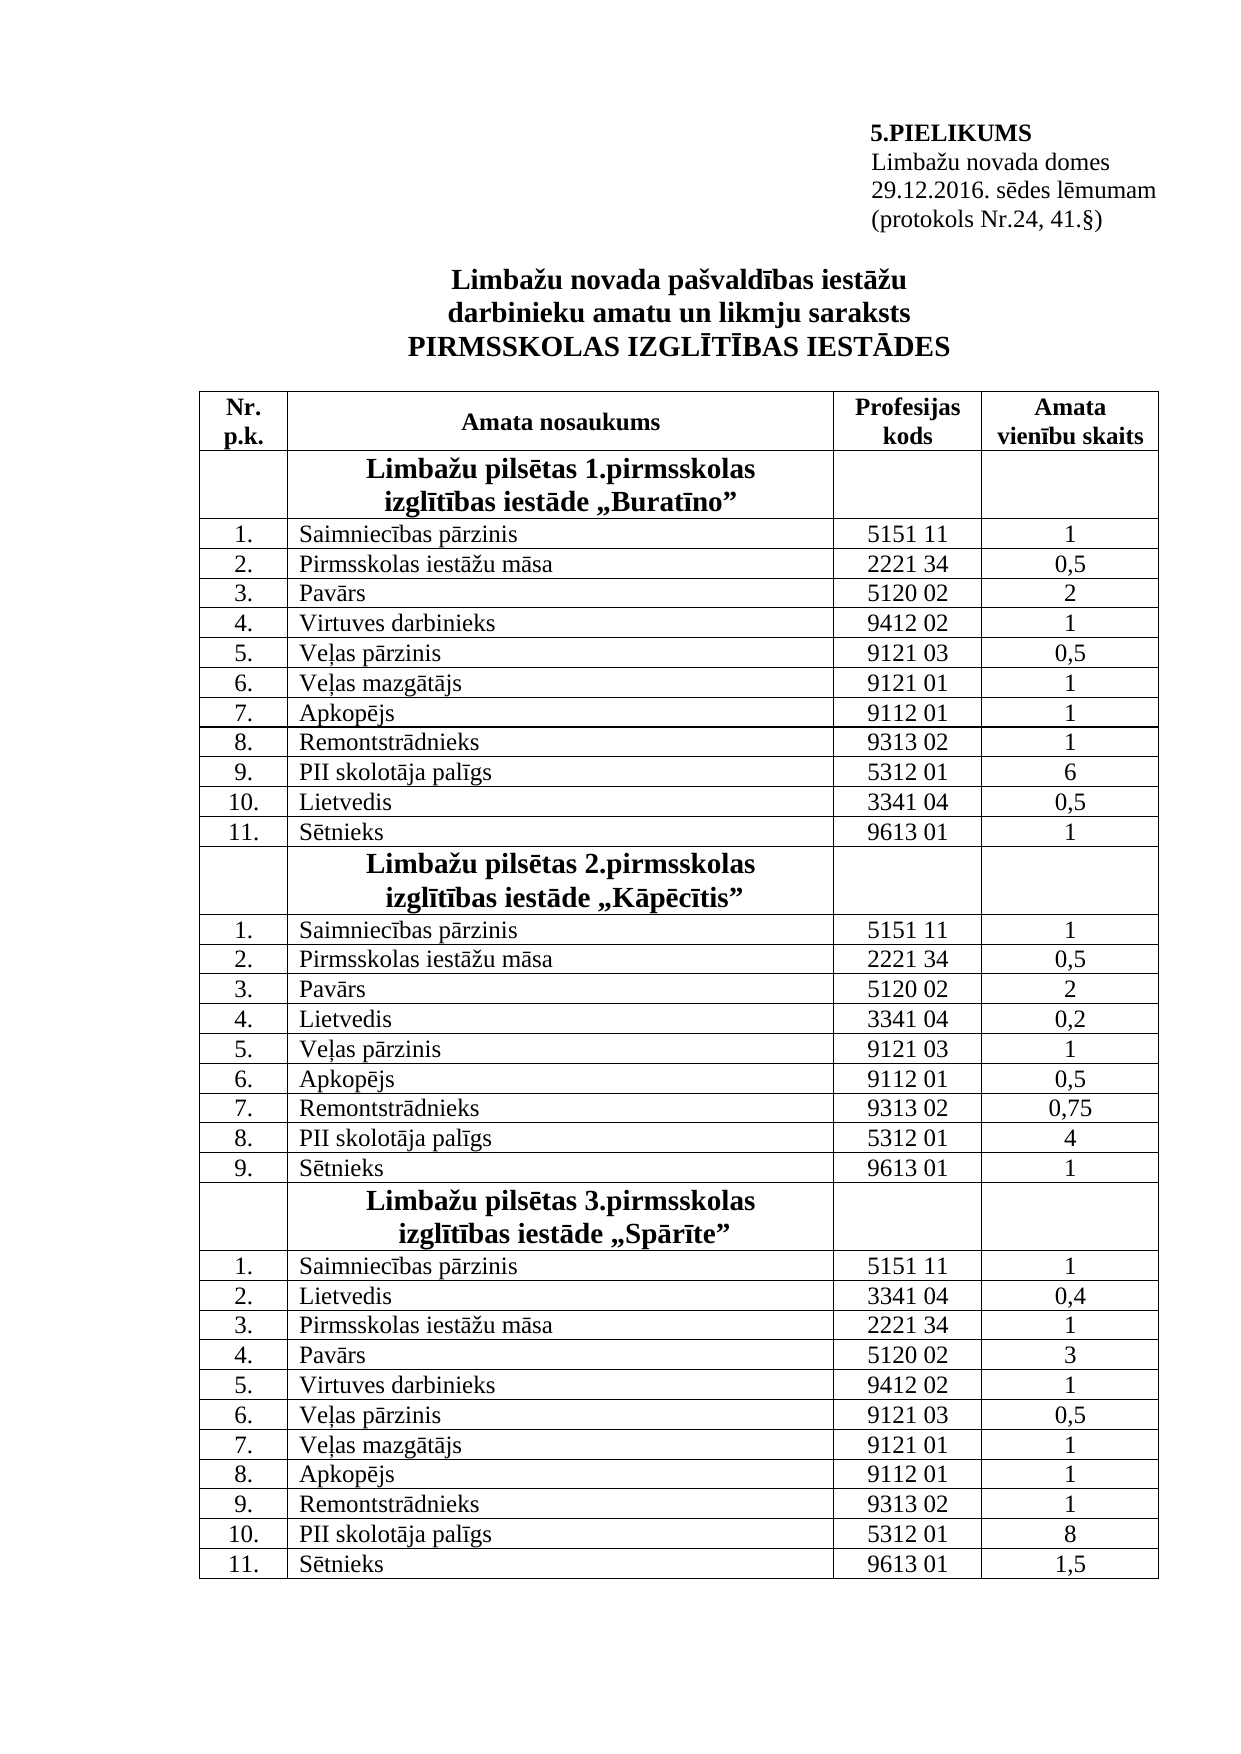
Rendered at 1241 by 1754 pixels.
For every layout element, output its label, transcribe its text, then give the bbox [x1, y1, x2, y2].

table_cell [200, 451, 287, 518]
table_header Amata nosaukums [288, 392, 833, 450]
table_cell [834, 847, 981, 914]
table_cell 2. [200, 1281, 287, 1309]
table_cell [200, 1183, 287, 1250]
table_cell [982, 1183, 1158, 1250]
table_cell 9121 01 [834, 1430, 981, 1458]
table_cell 9112 01 [834, 1460, 981, 1488]
table_cell 8. [200, 728, 287, 756]
table_cell 2. [200, 945, 287, 973]
table_cell 9121 03 [834, 1400, 981, 1429]
table_cell 4. [200, 608, 287, 637]
table_cell 9121 03 [834, 1034, 981, 1063]
table_cell 0,5 [982, 787, 1158, 816]
table_cell Lietvedis [288, 1004, 833, 1033]
table_cell 5312 01 [834, 1519, 981, 1548]
table_cell Apkopējs [288, 698, 833, 726]
table_cell 10. [200, 787, 287, 816]
table_cell Veļas pārzinis [288, 638, 833, 667]
table_cell 1,5 [982, 1549, 1158, 1578]
table_cell 1 [982, 1311, 1158, 1339]
table_cell 1 [982, 728, 1158, 756]
table_cell Pavārs [288, 579, 833, 607]
table_cell 6 [982, 757, 1158, 786]
table_cell 5. [200, 638, 287, 667]
text (protokols Nr.24, 41.§) [871, 204, 1181, 233]
table_cell 6. [200, 668, 287, 697]
table_cell 5120 02 [834, 974, 981, 1003]
table_cell 9313 02 [834, 1489, 981, 1518]
table_cell 9313 02 [834, 728, 981, 756]
table_cell 8 [982, 1519, 1158, 1548]
table_cell 10. [200, 1519, 287, 1548]
table_cell 0,5 [982, 945, 1158, 973]
table_cell 1. [200, 519, 287, 548]
table_cell 1 [982, 519, 1158, 548]
table_cell 5151 11 [834, 915, 981, 943]
table_cell Apkopējs [288, 1460, 833, 1488]
table_cell 5120 02 [834, 579, 981, 607]
table_cell [834, 451, 981, 518]
table_cell Sētnieks [288, 817, 833, 846]
table_cell 1 [982, 817, 1158, 846]
table_cell Virtuves darbinieks [288, 1370, 833, 1399]
table_cell 5151 11 [834, 1251, 981, 1280]
table_cell 6. [200, 1064, 287, 1092]
table_cell Saimniecības pārzinis [288, 519, 833, 548]
table_cell 3. [200, 579, 287, 607]
table_header Profesijas kods [834, 392, 981, 450]
table_cell Limbažu pilsētas 1.pirmsskolas izglītības iestāde „Buratīno” [288, 451, 833, 518]
table_cell Remontstrādnieks [288, 728, 833, 756]
table_cell 3 [982, 1340, 1158, 1369]
table_cell Pavārs [288, 974, 833, 1003]
table_cell 9. [200, 757, 287, 786]
table_cell 5312 01 [834, 757, 981, 786]
table_cell Saimniecības pārzinis [288, 915, 833, 943]
table_cell 0,5 [982, 549, 1158, 577]
table_cell 1 [982, 668, 1158, 697]
table_cell PII skolotāja palīgs [288, 757, 833, 786]
table_cell 1 [982, 698, 1158, 726]
table_cell 9613 01 [834, 1549, 981, 1578]
table_cell 0,5 [982, 1064, 1158, 1092]
table_cell 3341 04 [834, 787, 981, 816]
table_cell 5120 02 [834, 1340, 981, 1369]
table_cell 1 [982, 1034, 1158, 1063]
table_cell Remontstrādnieks [288, 1094, 833, 1122]
table_cell 9112 01 [834, 1064, 981, 1092]
table_cell 9613 01 [834, 817, 981, 846]
table_cell [834, 1183, 981, 1250]
table_cell 1 [982, 915, 1158, 943]
table_cell Pirmsskolas iestāžu māsa [288, 549, 833, 577]
text darbinieku amatu un likmju saraksts [177, 295, 1181, 329]
table_cell 4. [200, 1340, 287, 1369]
table_cell 1 [982, 608, 1158, 637]
table_cell 2221 34 [834, 945, 981, 973]
table_cell 9313 02 [834, 1094, 981, 1122]
table_cell Saimniecības pārzinis [288, 1251, 833, 1280]
table_cell [200, 847, 287, 914]
table_cell 4 [982, 1123, 1158, 1152]
table_cell 1 [982, 1430, 1158, 1458]
table_cell 0,5 [982, 1400, 1158, 1429]
table_cell Sētnieks [288, 1549, 833, 1578]
table_cell 0,75 [982, 1094, 1158, 1122]
table_cell 3341 04 [834, 1281, 981, 1309]
table_cell Pirmsskolas iestāžu māsa [288, 945, 833, 973]
table_cell Sētnieks [288, 1153, 833, 1182]
table_cell 5. [200, 1034, 287, 1063]
table_cell 8. [200, 1460, 287, 1488]
table_cell 5151 11 [834, 519, 981, 548]
table_cell 9121 03 [834, 638, 981, 667]
table_cell Veļas mazgātājs [288, 1430, 833, 1458]
table_cell 7. [200, 698, 287, 726]
table_cell 9613 01 [834, 1153, 981, 1182]
table_cell [982, 847, 1158, 914]
table_cell 1. [200, 1251, 287, 1280]
table_cell Pavārs [288, 1340, 833, 1369]
table_cell Veļas pārzinis [288, 1034, 833, 1063]
table_header Nr. p.k. [200, 392, 287, 450]
table_cell 5. [200, 1370, 287, 1399]
table_cell Lietvedis [288, 787, 833, 816]
table_cell Limbažu pilsētas 3.pirmsskolas izglītības iestāde „Spārīte” [288, 1183, 833, 1250]
table_cell PII skolotāja palīgs [288, 1519, 833, 1548]
text 29.12.2016. sēdes lēmumam [871, 176, 1181, 204]
table_cell 0,2 [982, 1004, 1158, 1033]
table_cell 2 [982, 974, 1158, 1003]
table_cell 1 [982, 1251, 1158, 1280]
table_cell 9. [200, 1489, 287, 1518]
table_cell 11. [200, 1549, 287, 1578]
table_cell 4. [200, 1004, 287, 1033]
table_cell 3341 04 [834, 1004, 981, 1033]
table_cell 3. [200, 1311, 287, 1339]
table_cell Virtuves darbinieks [288, 608, 833, 637]
table_cell 5312 01 [834, 1123, 981, 1152]
table_cell [982, 451, 1158, 518]
table_cell Pirmsskolas iestāžu māsa [288, 1311, 833, 1339]
table_cell 2221 34 [834, 549, 981, 577]
table_cell 1 [982, 1460, 1158, 1488]
table_cell 8. [200, 1123, 287, 1152]
text PIRMSSKOLAS IZGLĪTĪBAS IESTĀDES [177, 329, 1181, 362]
table_cell 1 [982, 1153, 1158, 1182]
text 5.Pielikums [177, 118, 1181, 147]
table_cell 9412 02 [834, 1370, 981, 1399]
table_cell 6. [200, 1400, 287, 1429]
table_cell 9. [200, 1153, 287, 1182]
table_cell Lietvedis [288, 1281, 833, 1309]
table_header Amata vienību skaits [982, 392, 1158, 450]
table_cell 1. [200, 915, 287, 943]
table_cell Limbažu pilsētas 2.pirmsskolas izglītības iestāde „Kāpēcītis” [288, 847, 833, 914]
table_cell 2221 34 [834, 1311, 981, 1339]
table_cell 2 [982, 579, 1158, 607]
table_cell 7. [200, 1094, 287, 1122]
table_cell Veļas pārzinis [288, 1400, 833, 1429]
table_cell 0,4 [982, 1281, 1158, 1309]
table_cell Veļas mazgātājs [288, 668, 833, 697]
table_cell 3. [200, 974, 287, 1003]
table_cell 9412 02 [834, 608, 981, 637]
table_cell 7. [200, 1430, 287, 1458]
table_cell 9112 01 [834, 698, 981, 726]
table_cell 11. [200, 817, 287, 846]
text Limbažu novada pašvaldības iestāžu [177, 262, 1181, 295]
table_cell Apkopējs [288, 1064, 833, 1092]
table_cell 1 [982, 1370, 1158, 1399]
table_cell 2. [200, 549, 287, 577]
table_cell 9121 01 [834, 668, 981, 697]
text Limbažu novada domes [871, 147, 1181, 176]
table_cell 0,5 [982, 638, 1158, 667]
table_cell 1 [982, 1489, 1158, 1518]
table_cell PII skolotāja palīgs [288, 1123, 833, 1152]
table_cell Remontstrādnieks [288, 1489, 833, 1518]
